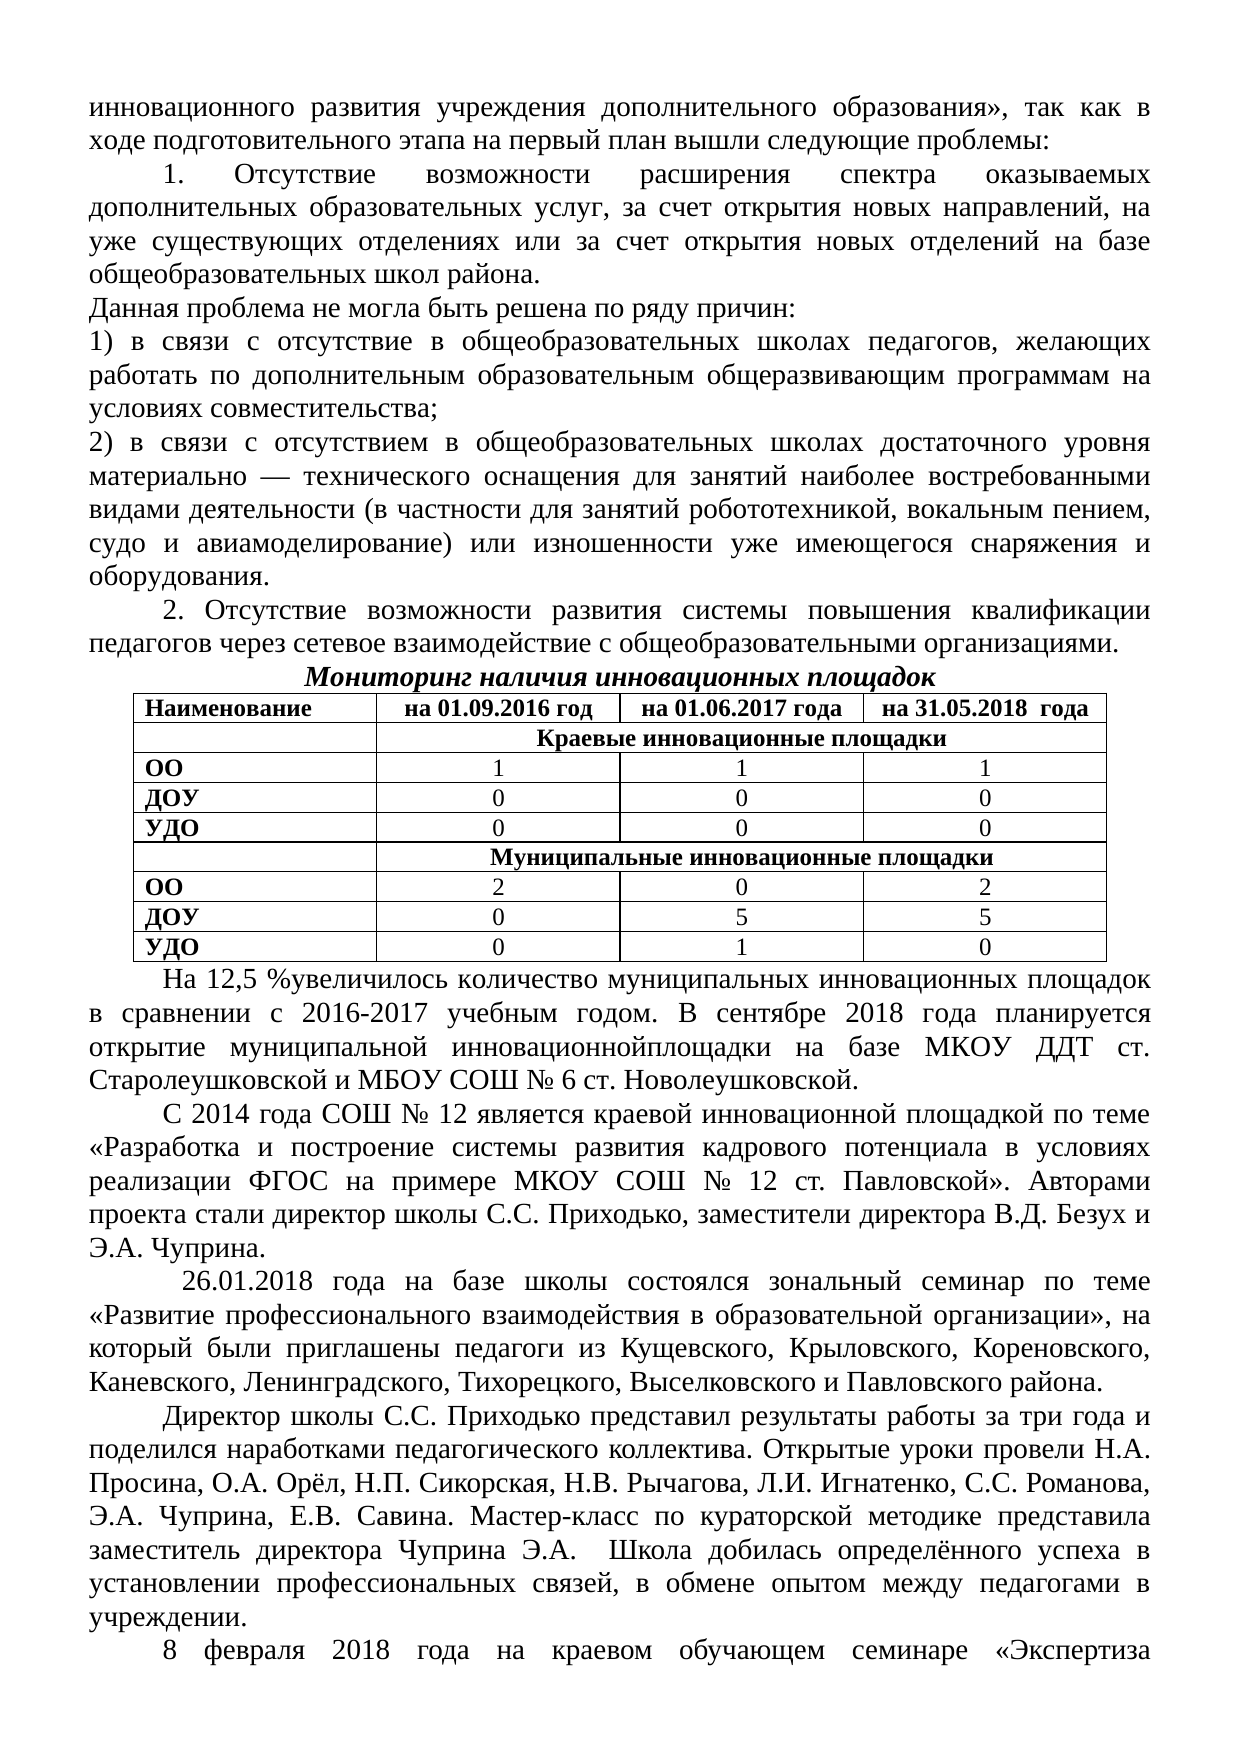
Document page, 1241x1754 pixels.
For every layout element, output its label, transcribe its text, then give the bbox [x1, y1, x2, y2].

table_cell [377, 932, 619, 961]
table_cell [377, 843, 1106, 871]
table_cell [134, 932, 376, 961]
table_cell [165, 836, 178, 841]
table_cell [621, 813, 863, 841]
text 1. Отсутствие возможности расширения спектра оказываемых дополнительных образовательных услуг, за счет открытия новых направлений, на уже существующих отделениях или за счет открытия новых отделений на базе общеобразовательных школ района. [89, 156, 1152, 290]
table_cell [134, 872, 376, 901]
text 1) в связи с отсутствие в общеобразовательных школах педагогов, желающих работать по дополнительным образовательным общеразвивающим программам на условиях совместительства; [89, 323, 1152, 424]
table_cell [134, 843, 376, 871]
text Директор школы С.С. Приходько представил результаты работы за три года и поделился наработками педагогического коллектива. Открытые уроки провели Н.А. Просина, О.А. Орёл, Н.П. Сикорская, Н.В. Рычагова, Л.И. Игнатенко, С.С. Романова, Э.А. Чуприна, Е.В. Савина. Мастер-класс по кураторской методике представила заместитель директора Чуприна Э.А. Школа добилась определённого успеха в установлении профессиональных связей, в обмене опытом между педагогами в учреждении. [89, 1398, 1152, 1632]
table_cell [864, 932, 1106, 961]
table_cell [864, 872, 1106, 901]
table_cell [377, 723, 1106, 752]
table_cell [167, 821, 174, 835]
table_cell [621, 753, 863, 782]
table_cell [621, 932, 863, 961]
text Мониторинг наличия инновационных площадок [89, 659, 1152, 692]
text 26.01.2018 года на базе школы состоялся зональный семинар по теме «Развитие профессионального взаимодействия в образовательной организации», на который были приглашены педагоги из Кущевского, Крыловского, Кореновского, Каневского, Ленинградского, Тихорецкого, Выселковского и Павловского района. [89, 1263, 1152, 1398]
text С 2014 года СОШ № 12 является краевой инновационной площадкой по теме «Разработка и построение системы развития кадрового потенциала в условиях реализации ФГОС на примере МКОУ СОШ № 12 ст. Павловской». Авторами проекта стали директор школы С.С. Приходько, заместители директора В.Д. Безух и Э.А. Чуприна. [89, 1096, 1152, 1263]
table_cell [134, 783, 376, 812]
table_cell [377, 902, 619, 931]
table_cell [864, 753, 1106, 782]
text Данная проблема не могла быть решена по ряду причин: [89, 290, 1152, 323]
text 2. Отсутствие возможности развития системы повышения квалификации педагогов через сетевое взаимодействие с общеобразовательными организациями. [89, 592, 1152, 659]
text На 12,5 %увеличилось количество муниципальных инновационных площадок в сравнении с 2016-2017 учебным годом. В сентябре 2018 года планируется открытие муниципальной инновационнойплощадки на базе МКОУ ДДТ ст. Старолеушковской и МБОУ СОШ № 6 ст. Новолеушковской. [89, 962, 1152, 1096]
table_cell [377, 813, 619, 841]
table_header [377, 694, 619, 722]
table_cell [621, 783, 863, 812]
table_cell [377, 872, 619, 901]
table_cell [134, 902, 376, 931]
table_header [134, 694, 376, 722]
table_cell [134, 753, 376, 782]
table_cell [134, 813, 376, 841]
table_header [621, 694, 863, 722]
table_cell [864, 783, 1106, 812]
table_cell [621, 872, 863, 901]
text 2) в связи с отсутствием в общеобразовательных школах достаточного уровня материально — технического оснащения для занятий наиболее востребованными видами деятельности (в частности для занятий робототехникой, вокальным пением, судо и авиамоделирование) или изношенности уже имеющегося снаряжения и оборудования. [89, 424, 1152, 592]
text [89, 1632, 1152, 1666]
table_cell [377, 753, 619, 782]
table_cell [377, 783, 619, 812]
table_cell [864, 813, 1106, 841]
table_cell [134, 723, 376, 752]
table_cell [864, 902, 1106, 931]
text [89, 89, 1152, 156]
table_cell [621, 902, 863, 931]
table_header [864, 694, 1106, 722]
